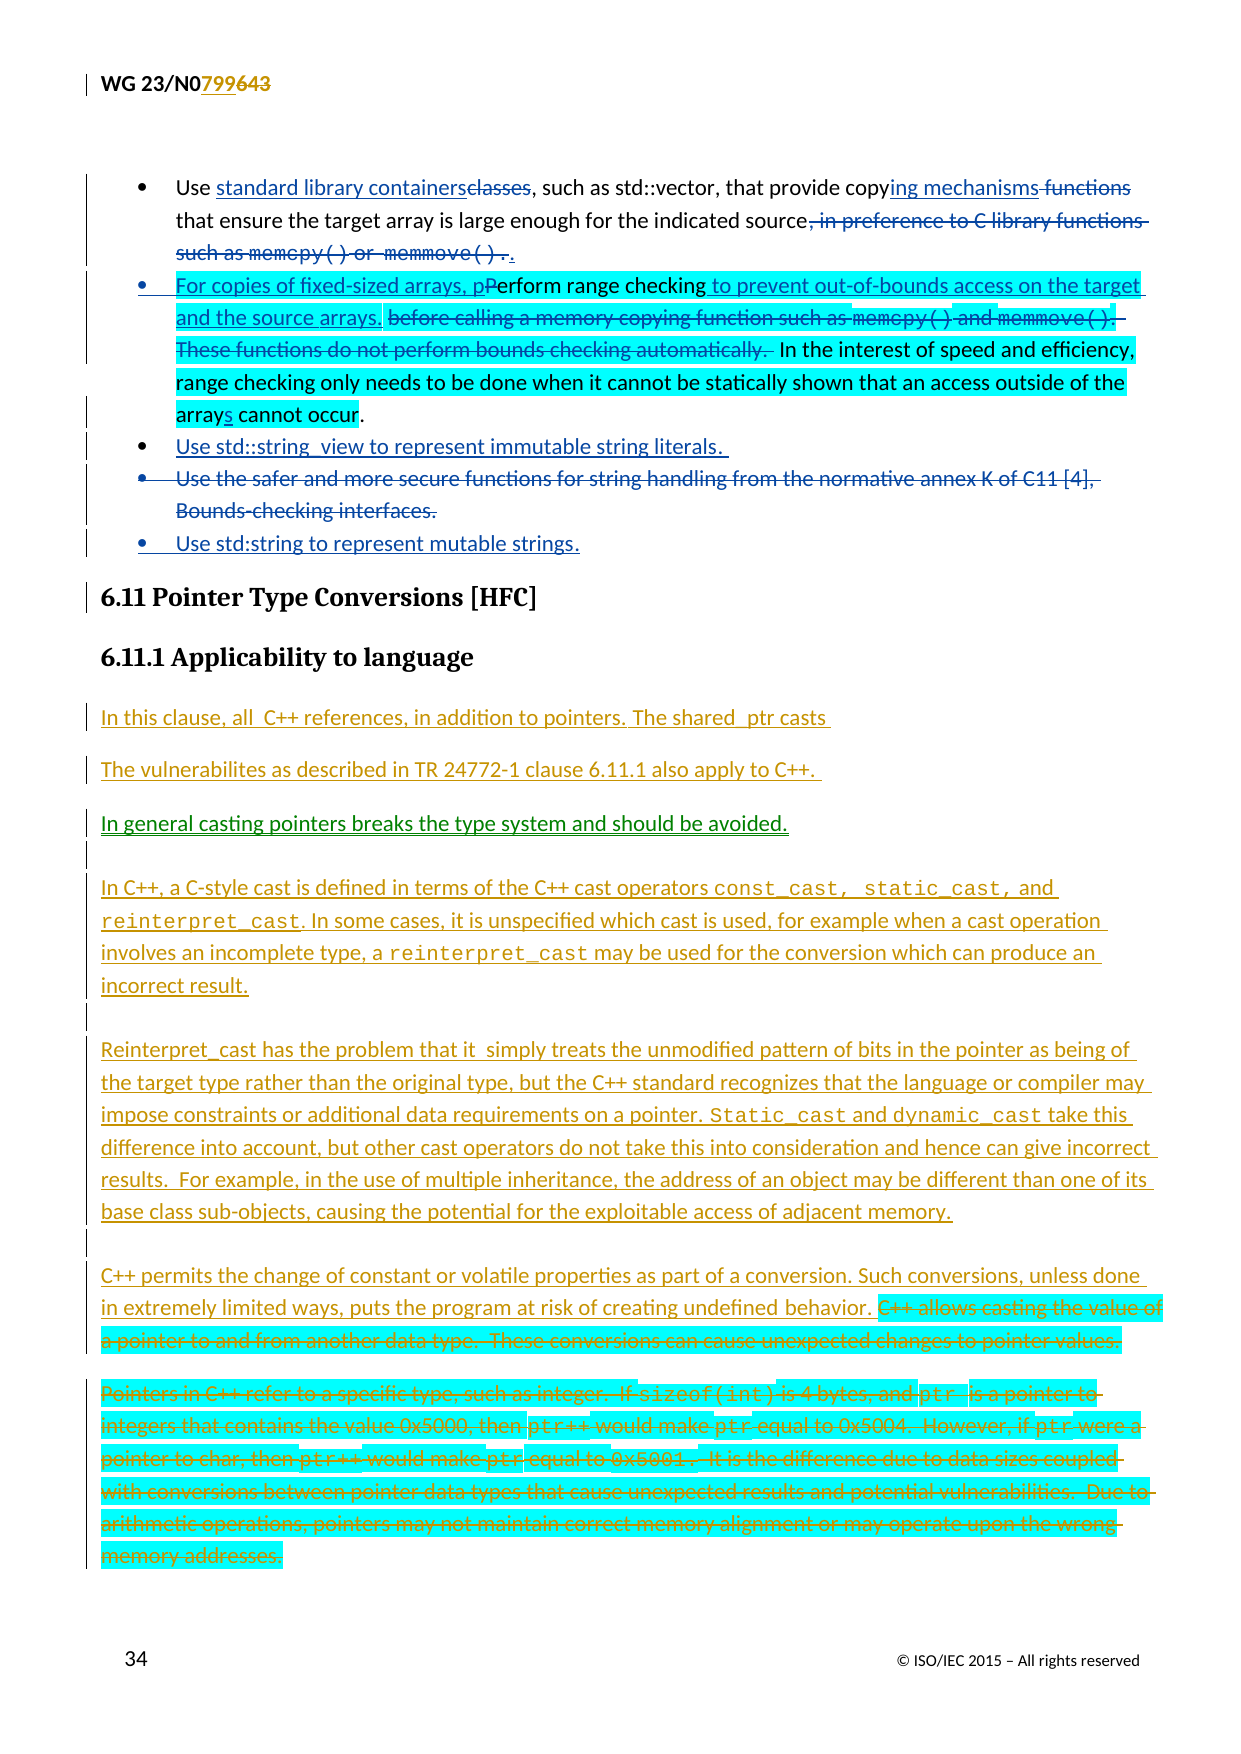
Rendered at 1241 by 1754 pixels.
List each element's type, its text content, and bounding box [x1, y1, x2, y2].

subtitle 6.11 Pointer Type Conversions [HFC] [101, 582, 1164, 613]
list erform range checking In the interest of speed and efficiency, range checking only needs to be done when it cannot be statically shown that an access outside of the array cannot occur. [138, 271, 1164, 428]
subtitle 6.11.1 Applicability to language [101, 642, 1164, 674]
list Use , such as std::vector, that provide copy that ensure the target array is large enough for the indicated source [138, 173, 1164, 266]
